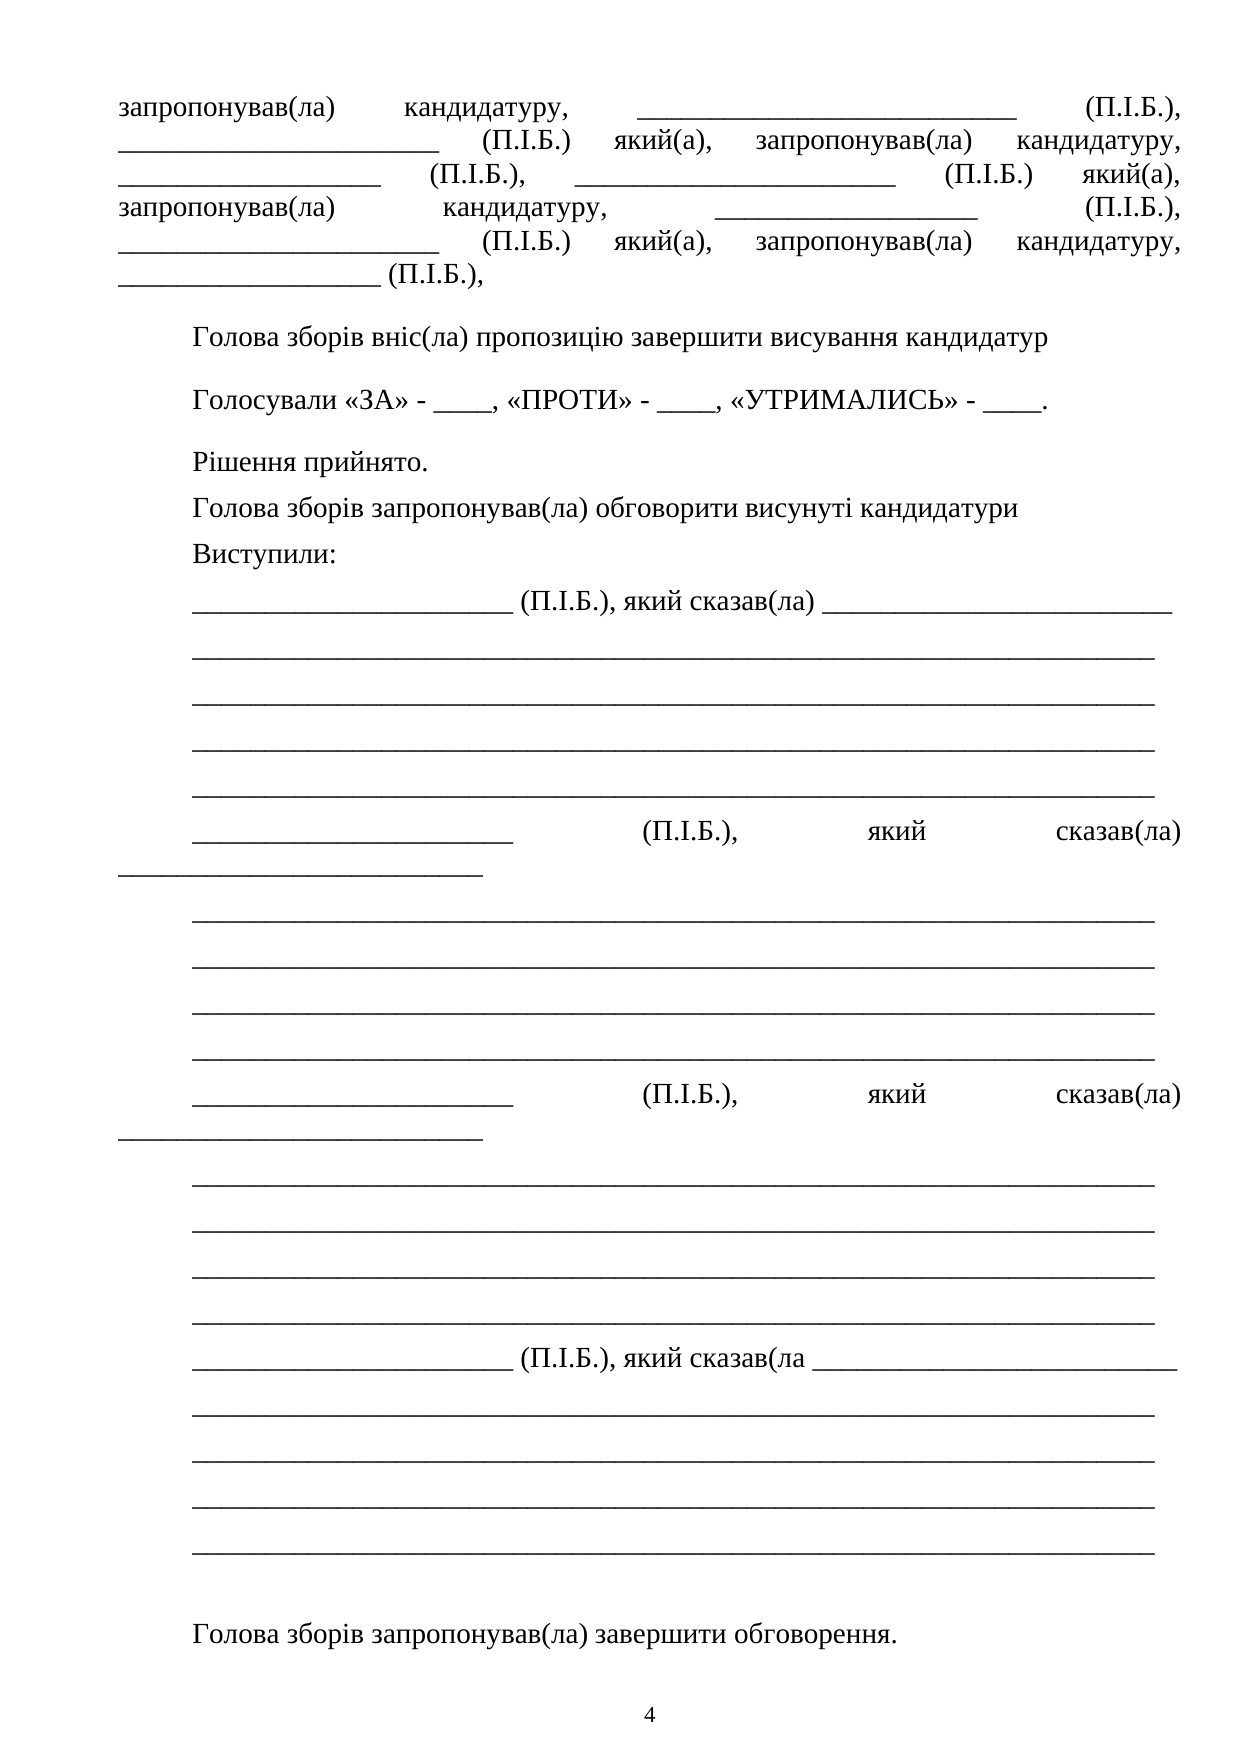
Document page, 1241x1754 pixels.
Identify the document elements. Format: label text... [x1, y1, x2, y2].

text Голосували «ЗА» - ____, «ПРОТИ» - ____, «УТРИМАЛИСЬ» - ____. [118, 382, 1181, 415]
text __________________________________________________________________ [118, 1478, 1181, 1512]
text Виступили: [118, 537, 1181, 570]
text __________________________________________________________________ [118, 1031, 1181, 1064]
text Голова зборів запропонував(ла) завершити обговорення. [118, 1617, 1181, 1650]
text __________________________________________________________________ [118, 767, 1181, 800]
text __________________________________________________________________ [118, 1386, 1181, 1420]
text Рішення прийнято. [118, 444, 1181, 478]
text __________________________________________________________________ [118, 675, 1181, 708]
text ______________________ (П.І.Б.), який сказав(ла) ________________________ [118, 583, 1181, 616]
text __________________________________________________________________ [118, 938, 1181, 972]
text ______________________ (П.І.Б.), який сказав(ла _________________________ [118, 1340, 1181, 1374]
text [118, 89, 1181, 290]
text __________________________________________________________________ [118, 1248, 1181, 1282]
text Голова зборів вніс(ла) пропозицію завершити висування кандидатур [118, 319, 1181, 353]
text __________________________________________________________________ [118, 1202, 1181, 1236]
text __________________________________________________________________ [118, 629, 1181, 662]
text __________________________________________________________________ [118, 1294, 1181, 1328]
text __________________________________________________________________ [118, 1156, 1181, 1190]
text ______________________ (П.І.Б.), який сказав(ла) _________________________ [118, 1077, 1181, 1144]
text __________________________________________________________________ [118, 1432, 1181, 1466]
text __________________________________________________________________ [118, 721, 1181, 754]
text __________________________________________________________________ [118, 984, 1181, 1018]
text ______________________ (П.І.Б.), який сказав(ла) _________________________ [118, 813, 1181, 880]
text Голова зборів запропонував(ла) обговорити висунуті кандидатури [118, 491, 1181, 524]
text __________________________________________________________________ [118, 1524, 1181, 1558]
text __________________________________________________________________ [118, 892, 1181, 926]
